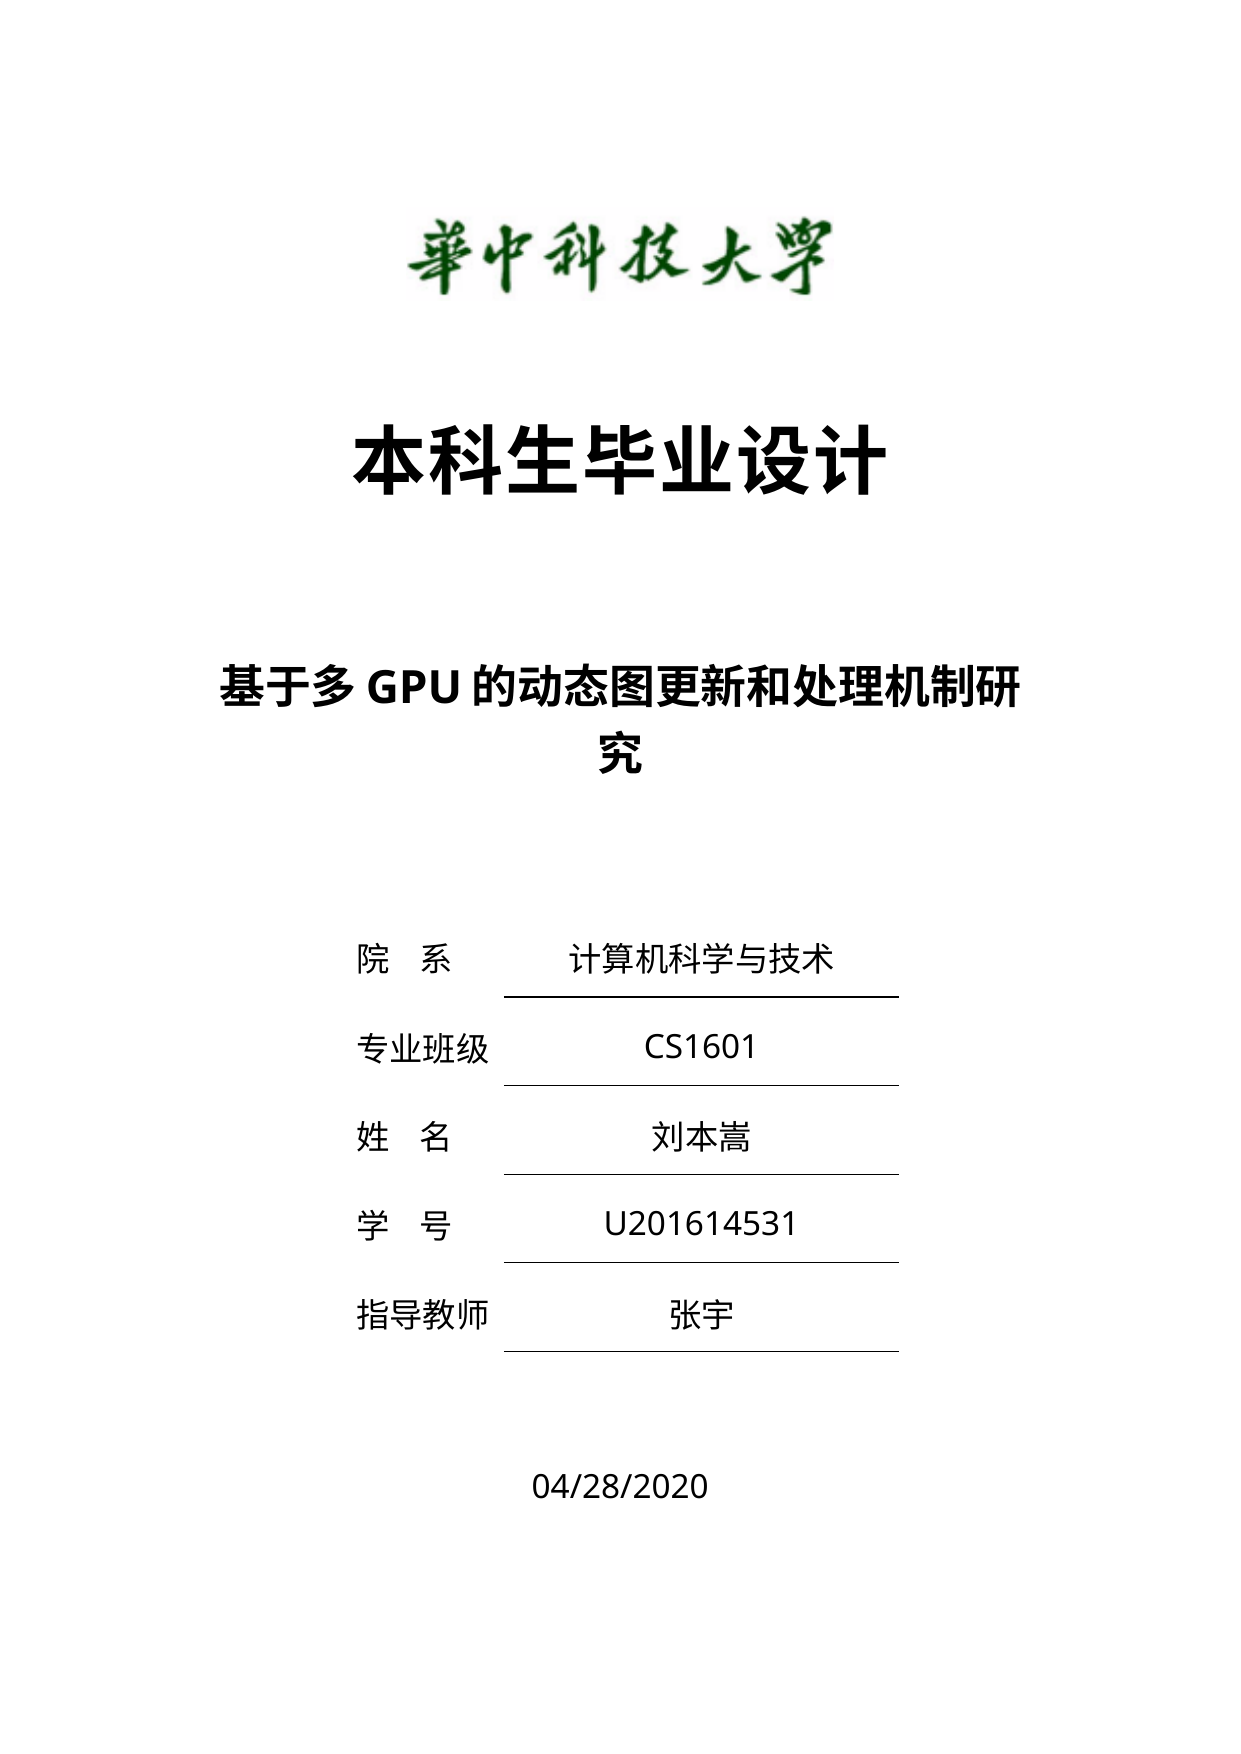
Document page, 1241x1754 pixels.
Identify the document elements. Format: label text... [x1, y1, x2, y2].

table_header 院 系 [341, 908, 504, 996]
table_cell 姓 名 [341, 1085, 504, 1174]
table_header [187, 651, 1053, 778]
table_cell [504, 998, 899, 1085]
table_cell 指导教师 [341, 1262, 504, 1351]
text 本科生毕业设计 [187, 402, 1053, 510]
table_cell 专业班级 [341, 996, 504, 1085]
table_cell 学 号 [341, 1174, 504, 1262]
table_cell [504, 1086, 899, 1174]
table_header [504, 908, 899, 996]
table_cell [504, 1175, 899, 1262]
text 2020年6月1日 [187, 1463, 1053, 1509]
table_cell [504, 1263, 899, 1351]
